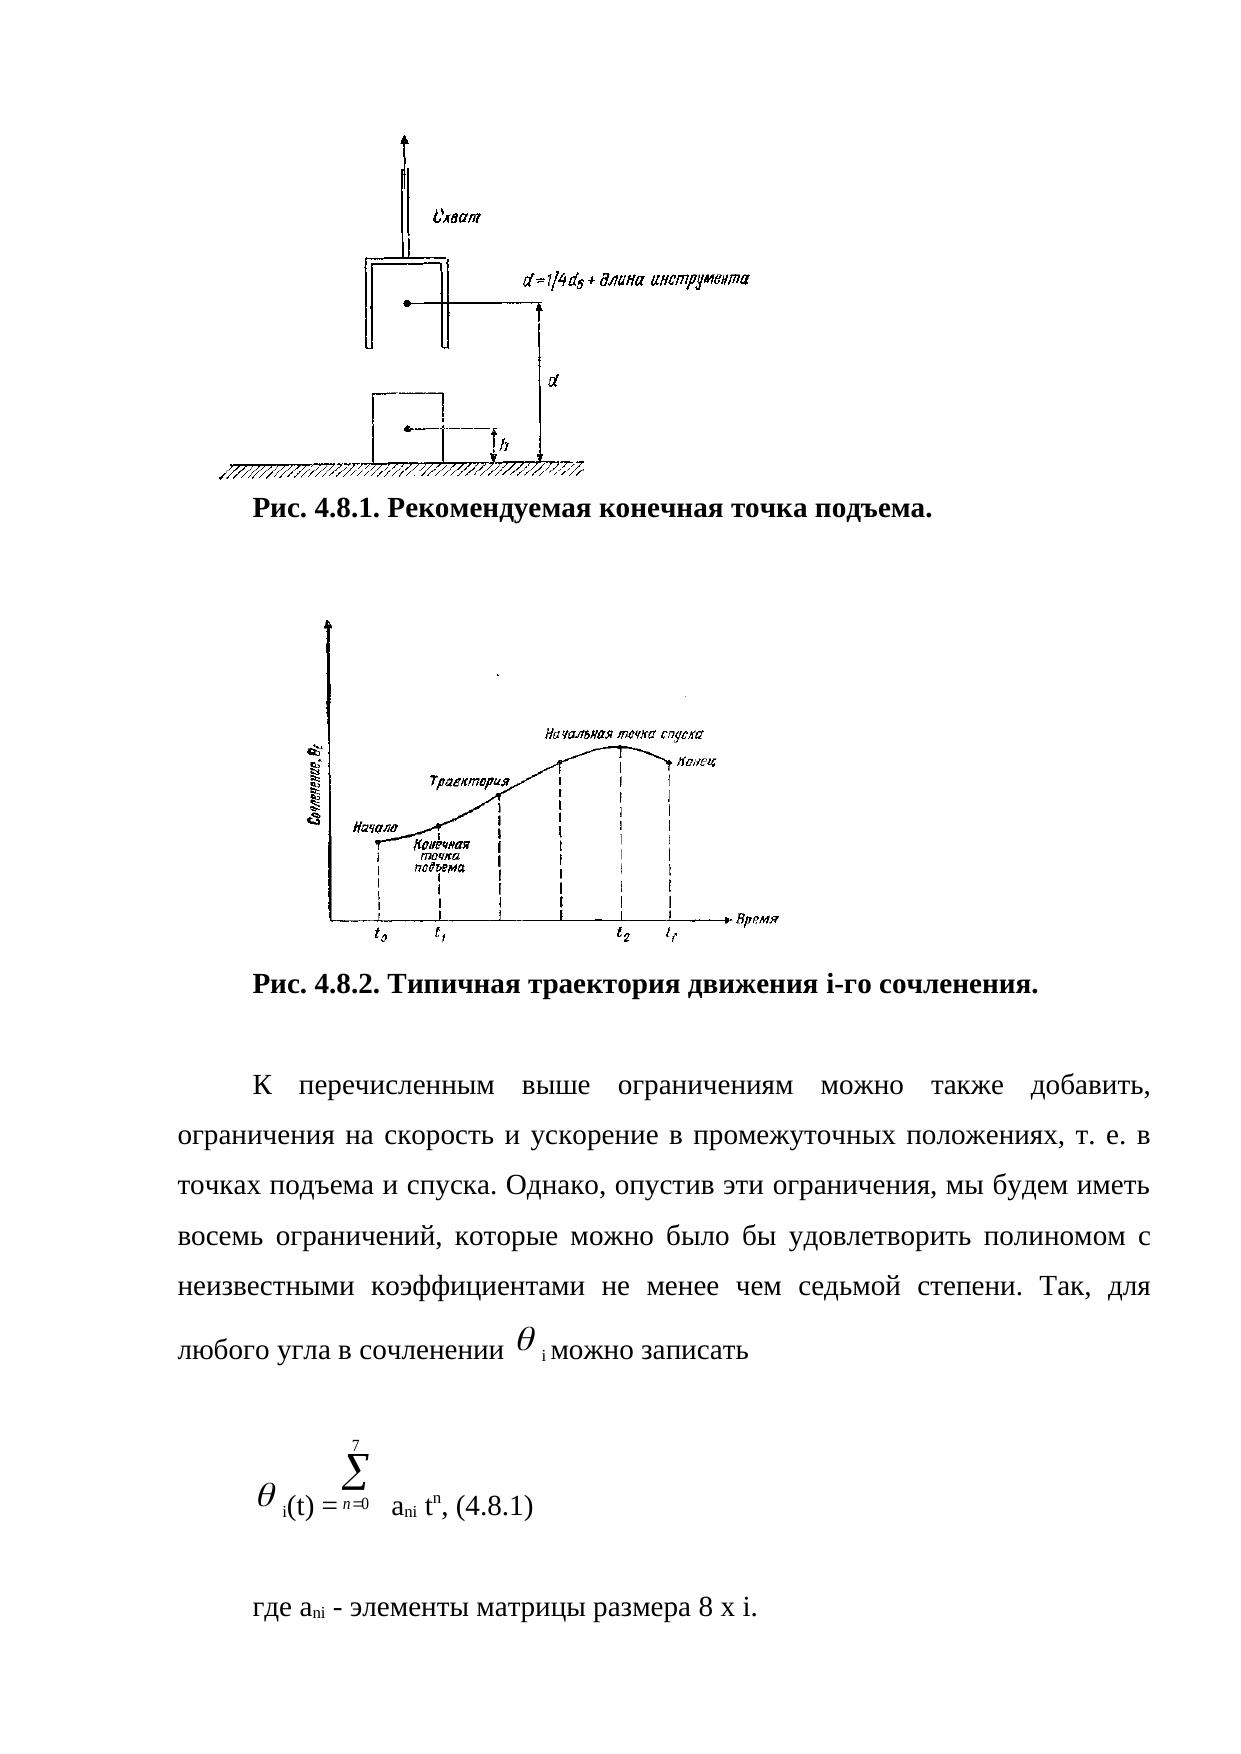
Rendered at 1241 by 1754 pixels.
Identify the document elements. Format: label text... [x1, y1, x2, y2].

text К перечисленным выше ограничениям можно также добавить, ограничения на скорость и ускорение в промежуточных положениях, т. е. в точках подъема и спуска. Однако, опустив эти ограничения, мы будем иметь восемь ограничений, которые можно было бы удовлетворить полиномом с неизвестными коэффициентами не менее чем седьмой степени. Так, для любого угла в сочленении i можно записать [177, 1067, 1152, 1365]
text Рис. 4.8.2. Типичная траектория движения i-го сочленения. [177, 966, 1152, 1000]
text Рис. 4.8.1. Рекомендуемая конечная точка подъема. [177, 490, 1152, 524]
text i(t) =ani tn, (4.8.1) [177, 1432, 1152, 1522]
picture [177, 118, 798, 490]
text где ani - элементы матрицы размера 8 x i. [177, 1589, 1152, 1622]
picture [252, 590, 812, 952]
